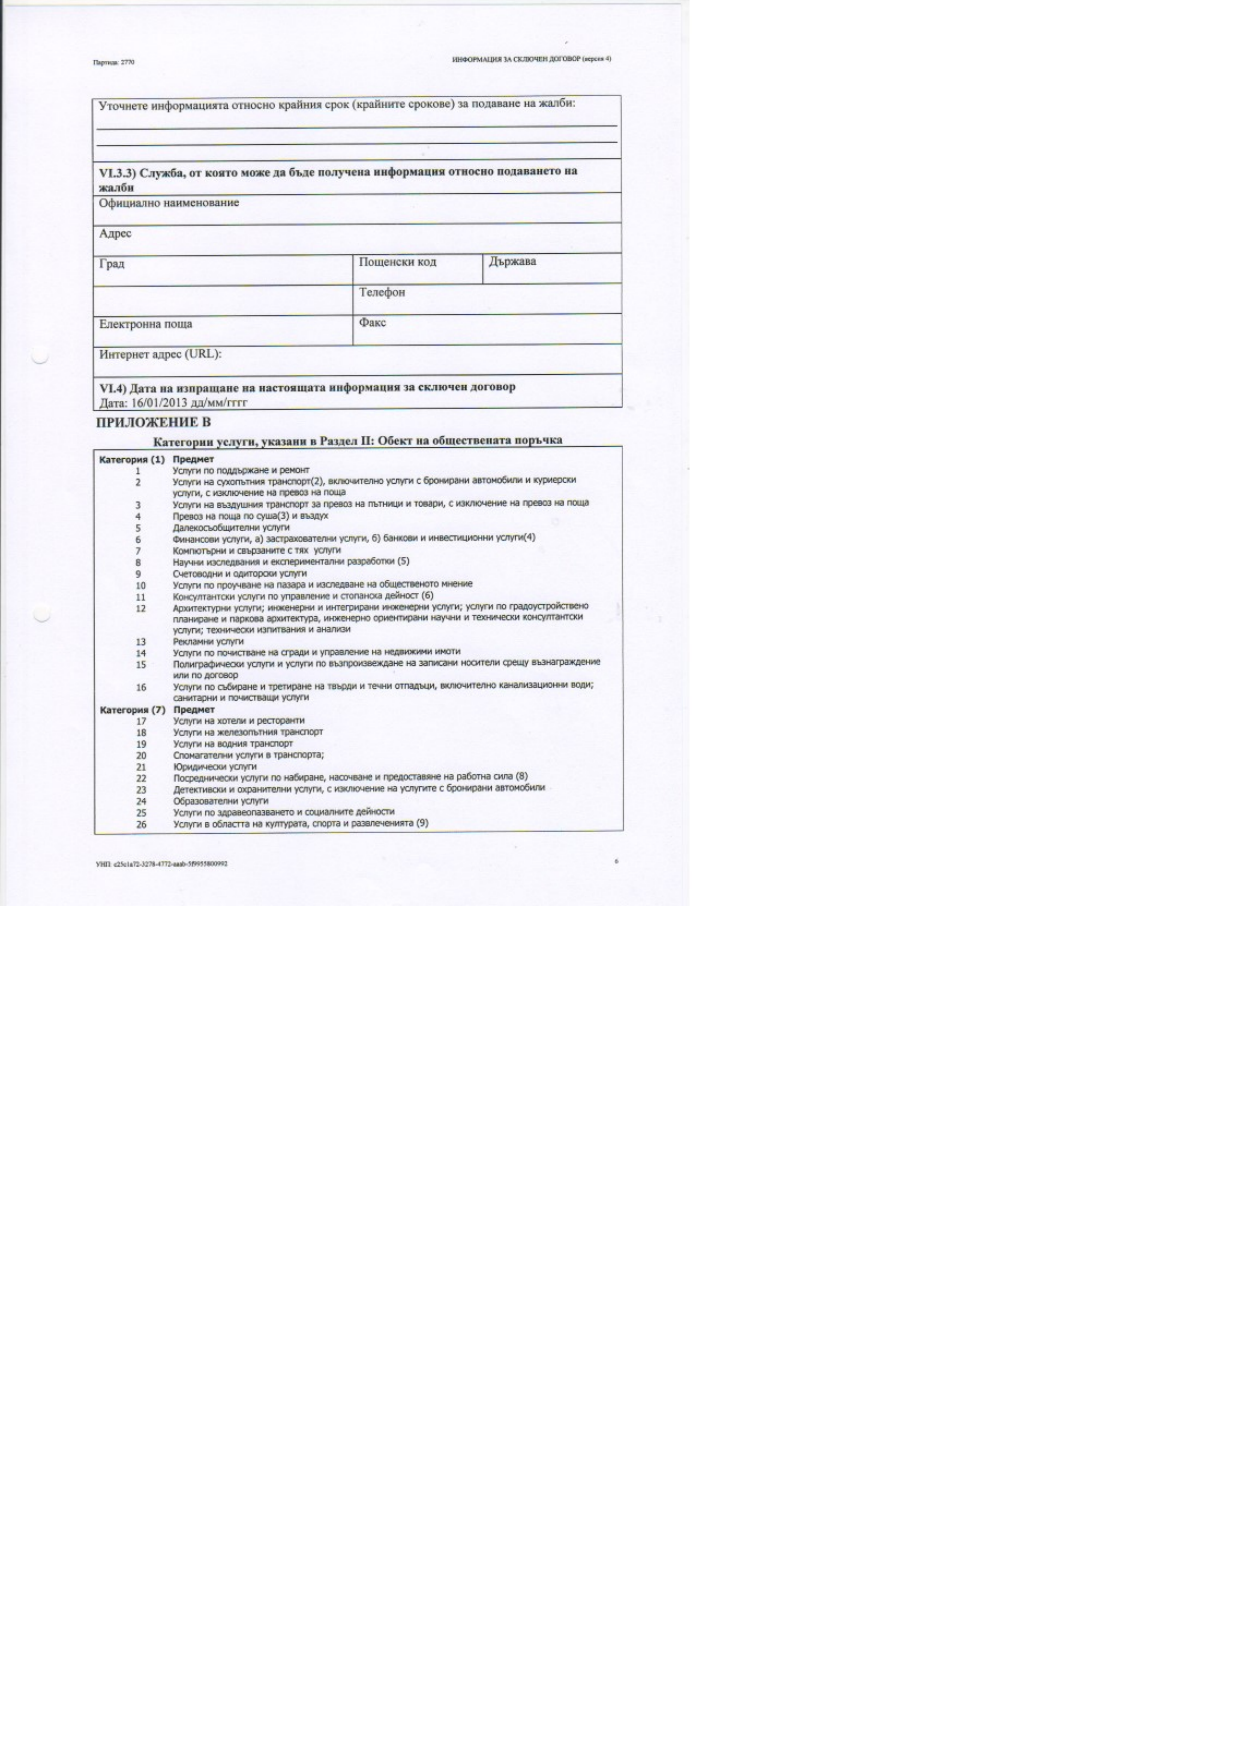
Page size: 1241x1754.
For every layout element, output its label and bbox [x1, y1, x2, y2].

picture [0, 0, 695, 906]
